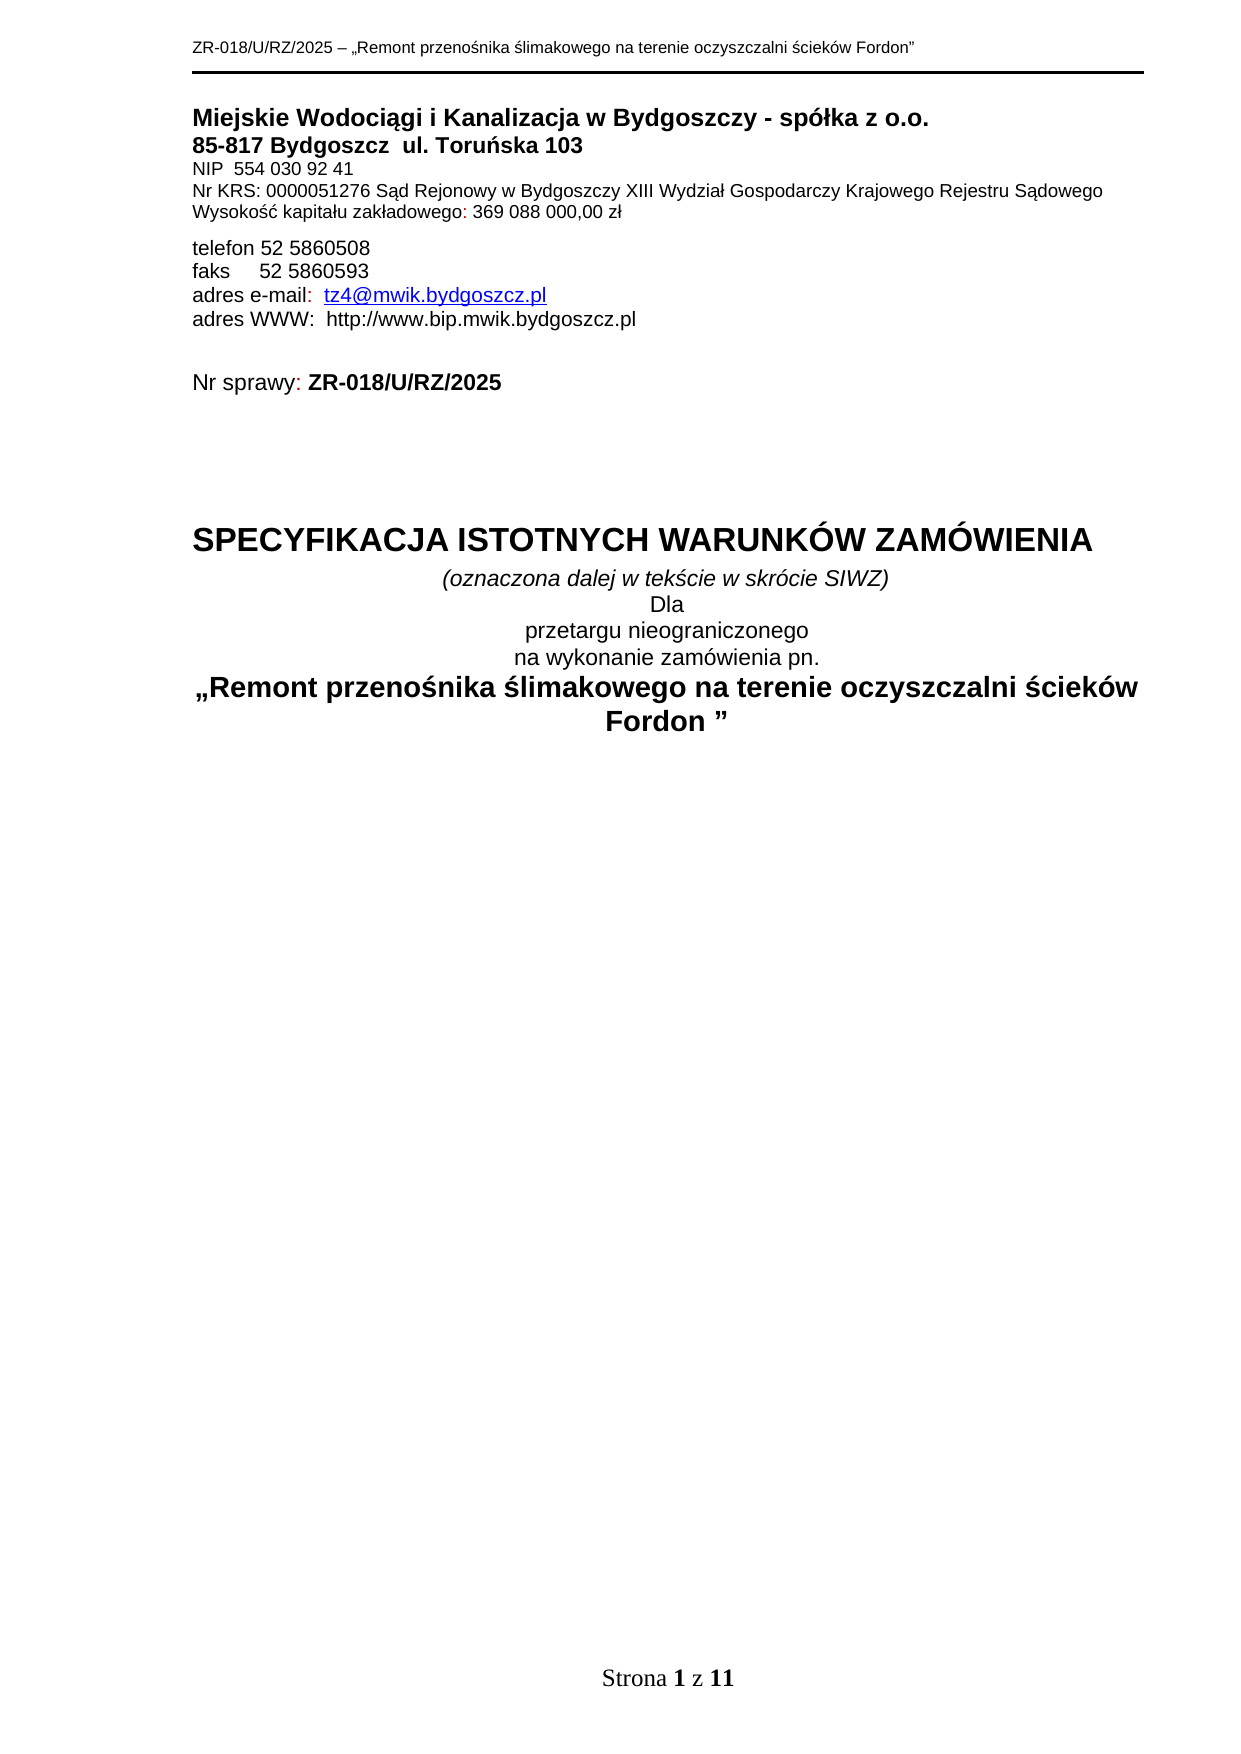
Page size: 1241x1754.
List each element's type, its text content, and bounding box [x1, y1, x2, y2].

title na wykonanie zamówienia pn. [192, 644, 1141, 670]
text Nr sprawy: ZR-018/U/RZ/2025 [192, 369, 1144, 395]
text Wysokość kapitału zakładowego: 369 088 000,00 zł [192, 201, 1144, 223]
text adres e-mail: tz4@mwik.bydgoszcz.pl [192, 283, 1144, 307]
title Dla [192, 591, 1141, 617]
text adres WWW: http://www.bip.mwik.bydgoszcz.pl [192, 307, 1144, 331]
text Nr KRS: 0000051276 Sąd Rejonowy w Bydgoszczy XIII Wydział Gospodarczy Krajowego Rejestru Sądowego [192, 180, 1144, 201]
title przetargu nieograniczonego [192, 617, 1141, 644]
text Miejskie Wodociągi i Kanalizacja w Bydgoszczy - spółka z o.o. [192, 103, 1144, 132]
text NIP 554 030 92 41 [192, 158, 1144, 180]
title (oznaczona dalej w tekście w skrócie SIWZ) [192, 565, 1141, 591]
text telefon 52 5860508 [192, 235, 1144, 259]
text faks 52 5860593 [192, 259, 1144, 283]
title „Remont przenośnika ślimakowego na terenie oczyszczalni ścieków Fordon ” [192, 670, 1141, 737]
text 85-817 Bydgoszcz ul. Toruńska 103 [192, 132, 1144, 158]
subtitle SPECYFIKACJA ISTOTNYCH WARUNKÓW ZAMÓWIENIA [192, 520, 1144, 558]
